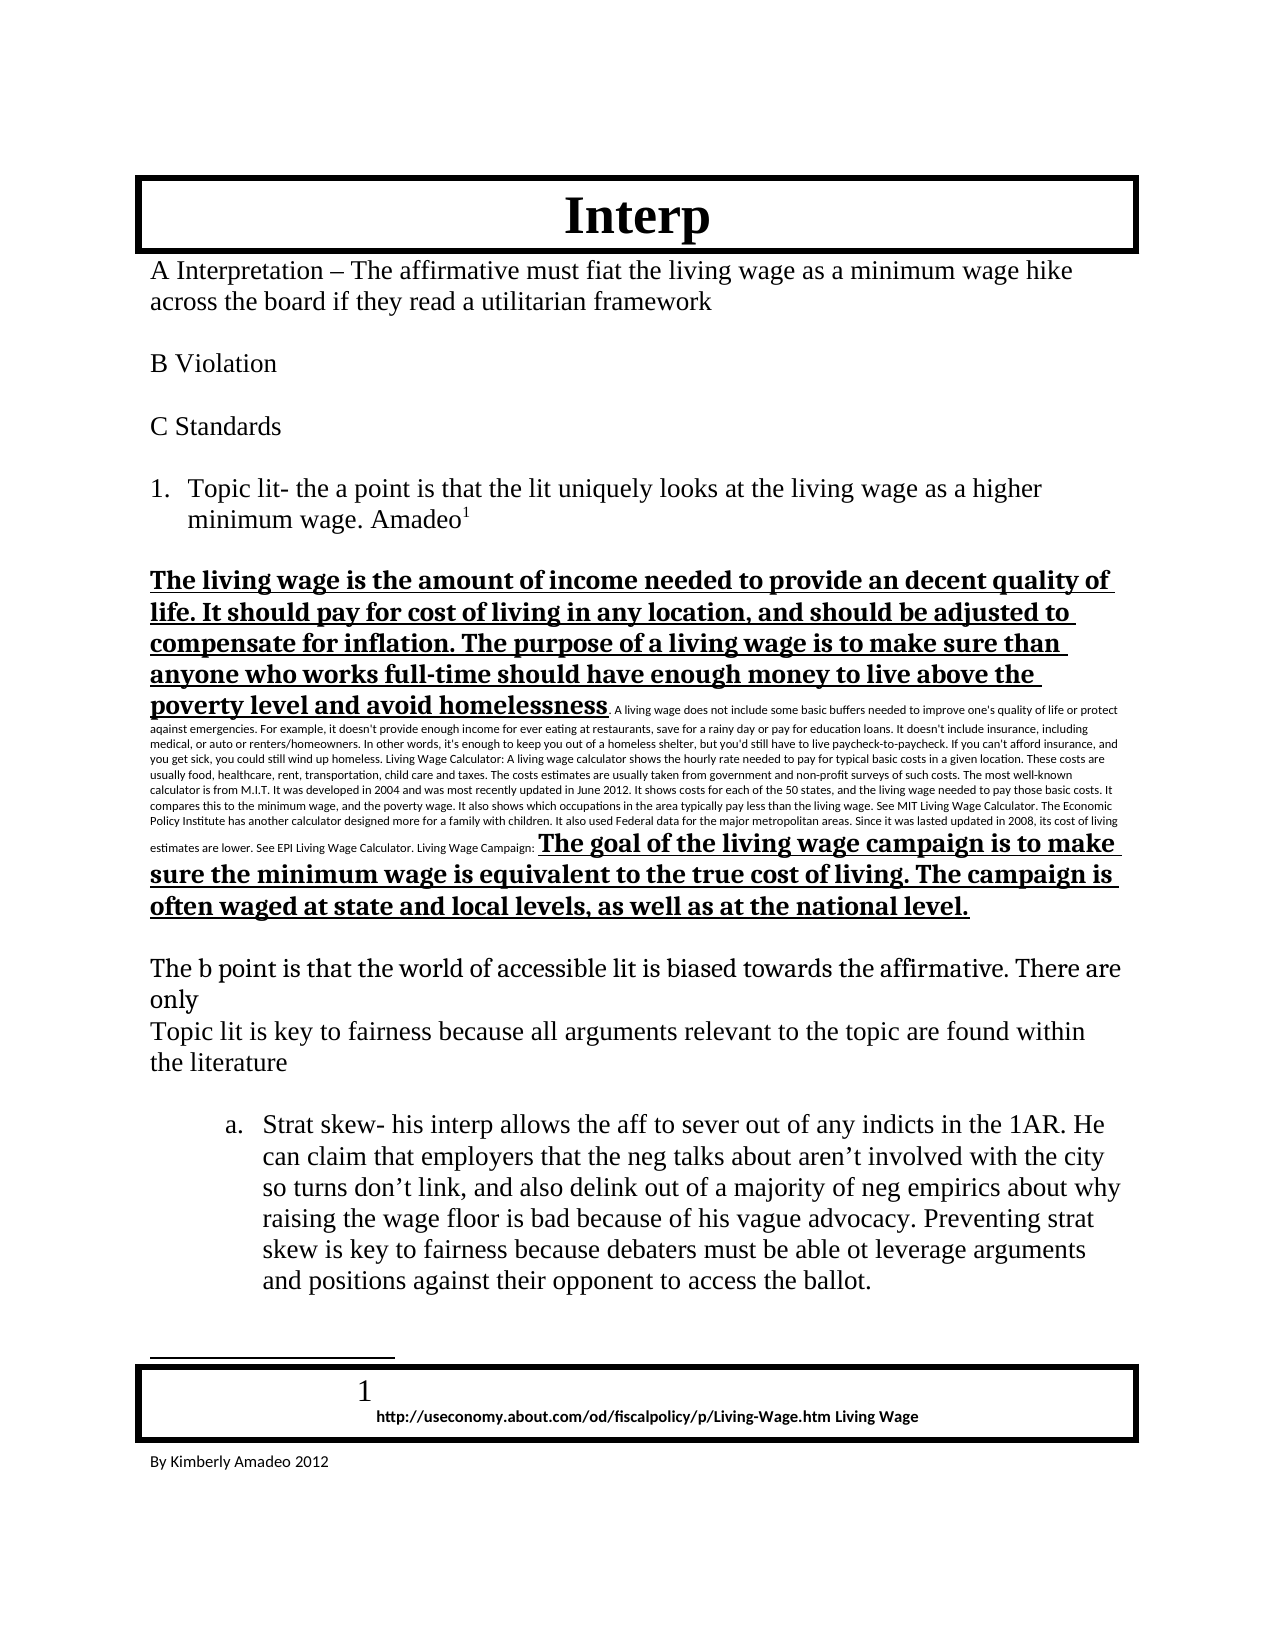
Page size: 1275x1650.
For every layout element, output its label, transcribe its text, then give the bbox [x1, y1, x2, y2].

subtitle Interp [142, 181, 1133, 248]
text The living wage is the amount of income needed to provide an decent quality of life. It should pay for cost of living in any location, and should be adjusted to compensate for inflation. The purpose of a living wage is to make sure than anyone who works full-time should have enough money to live above the poverty level and avoid homelessness. A living wage does not include some basic buffers needed to improve one's quality of life or protect aqainst emergencies. For example, it doesn't provide enough income for ever eating at restaurants, save for a rainy day or pay for education loans. It doesn't include insurance, including medical, or auto or renters/homeowners. In other words, it's enough to keep you out of a homeless shelter, but you'd still have to live paycheck-to-paycheck. If you can't afford insurance, and you get sick, you could still wind up homeless. Living Wage Calculator: A living wage calculator shows the hourly rate needed to pay for typical basic costs in a given location. These costs are usually food, healthcare, rent, transportation, child care and taxes. The costs estimates are usually taken from government and non-profit surveys of such costs. The most well-known calculator is from M.I.T. It was developed in 2004 and was most recently updated in June 2012. It shows costs for each of the 50 states, and the living wage needed to pay those basic costs. It compares this to the minimum wage, and the poverty wage. It also shows which occupations in the area typically pay less than the living wage. See MIT Living Wage Calculator. The Economic Policy Institute has another calculator designed more for a family with children. It also used Federal data for the major metropolitan areas. Since it was lasted updated in 2008, its cost of living estimates are lower. See EPI Living Wage Calculator. Living Wage Campaign: The goal of the living wage campaign is to make sure the minimum wage is equivalent to the true cost of living. The campaign is often waged at state and local levels, as well as at the national level. [150, 565, 1125, 922]
text B Violation [150, 347, 1125, 378]
list Topic lit- the a point is that the lit uniquely looks at the living wage as a higher minimum wage. Amadeo [150, 472, 1125, 534]
text A Interpretation – The affirmative must fiat the living wage as a minimum wage hike across the board if they read a utilitarian framework [150, 254, 1125, 316]
text C Standards [150, 410, 1125, 441]
text The b point is that the world of accessible lit is biased towards the affirmative. There are only [150, 953, 1125, 1015]
text Topic lit is key to fairness because all arguments relevant to the topic are found within the literature [150, 1015, 1125, 1077]
list Strat skew- his interp allows the aff to sever out of any indicts in the 1AR. He can claim that employers that the neg talks about aren’t involved with the city so turns don’t link, and also delink out of a majority of neg empirics about why raising the wage floor is bad because of his vague advocacy. Preventing strat skew is key to fairness because debaters must be able ot leverage arguments and positions against their opponent to access the ballot. [225, 1109, 1125, 1296]
